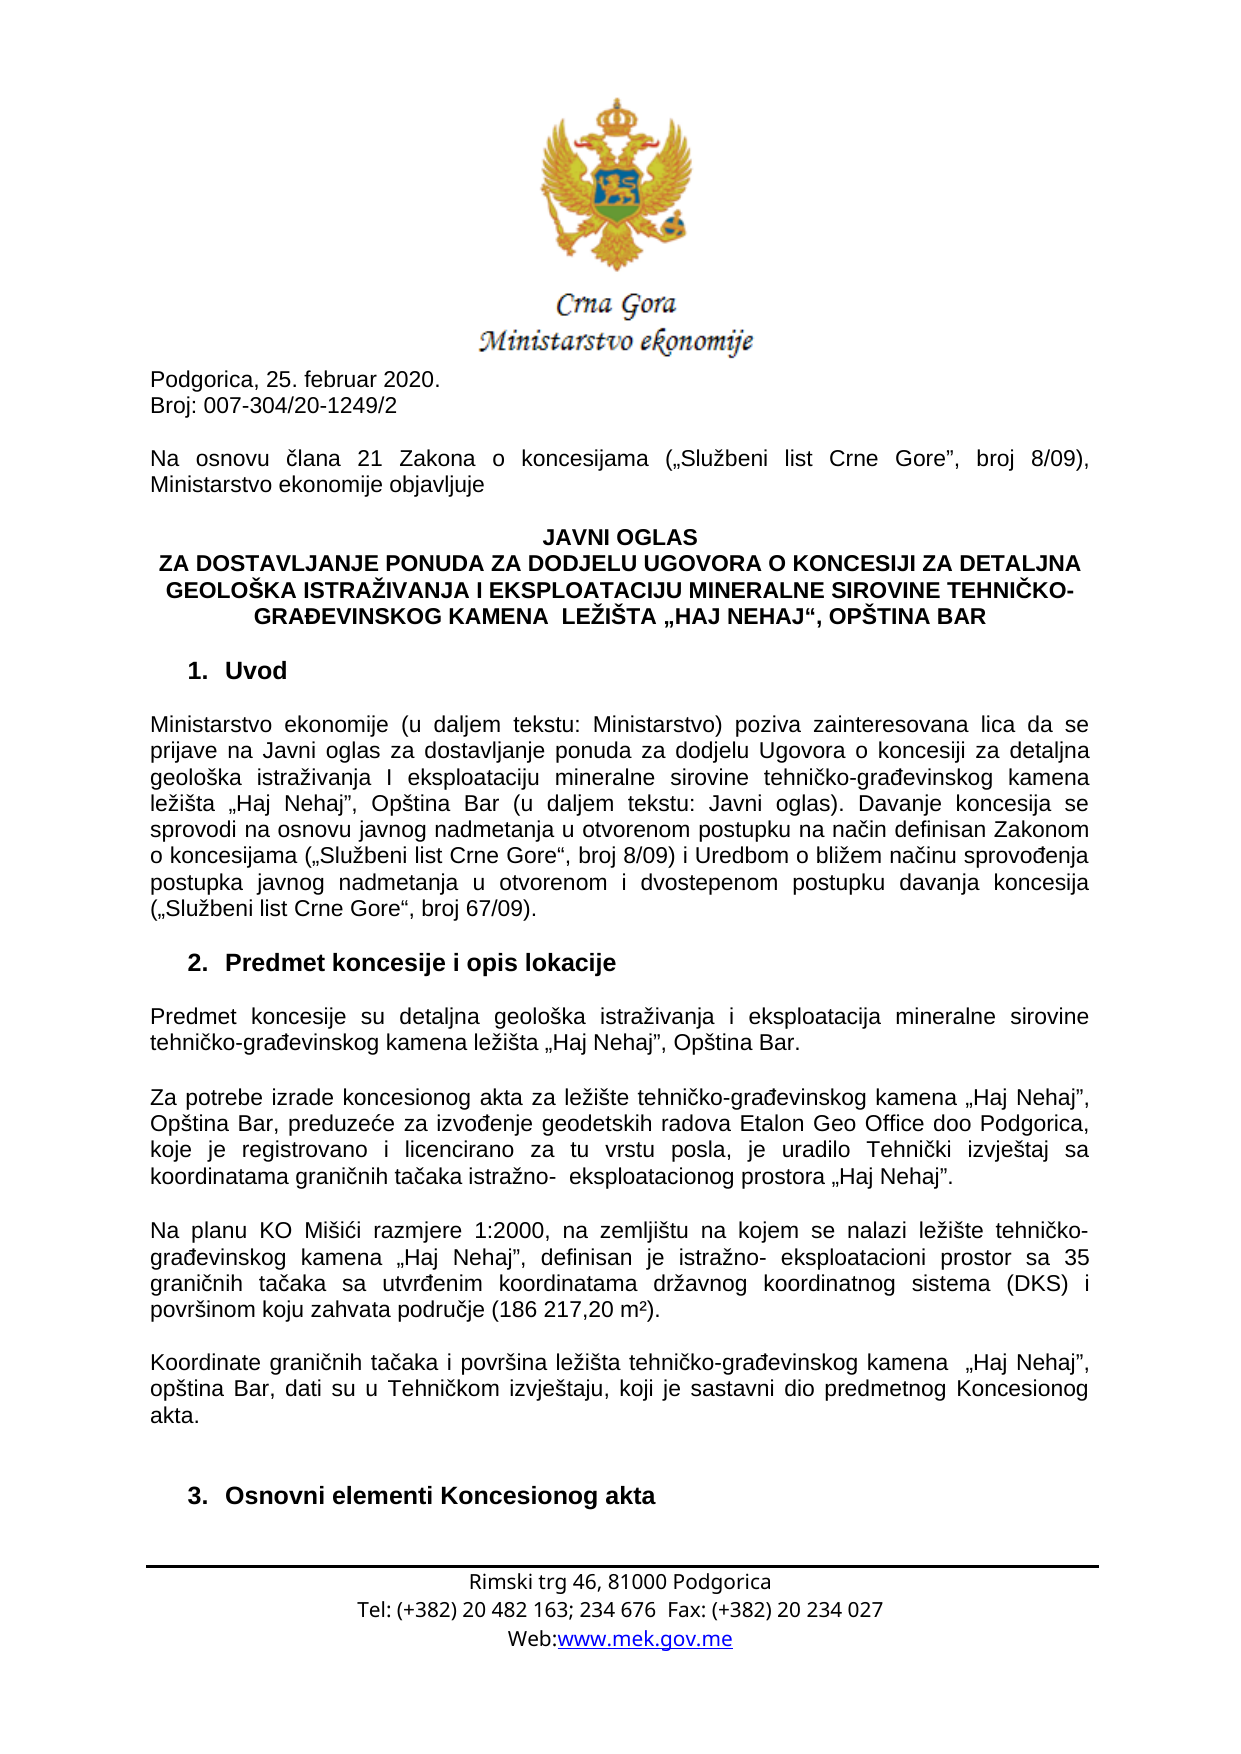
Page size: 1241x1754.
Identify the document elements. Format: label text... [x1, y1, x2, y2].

text Za potrebe izrade koncesionog akta za ležište tehničko-građevinskog kamena „Haj Nehaj”, Opština Bar, preduzeće za izvođenje geodetskih radova Etalon Geo Office doo Podgorica, koje je registrovano i licencirano za tu vrstu posla, je uradilo Tehnički izvještaj sa koordinatama graničnih tačaka istražno- eksploatacionog prostora „Haj Nehaj”. [150, 1084, 1090, 1189]
text Na osnovu člana 21 Zakona o koncesijama („Službeni list Crne Gore”, broj 8/09), Ministarstvo ekonomije objavljuje [150, 445, 1090, 497]
picture [423, 73, 817, 366]
text Koordinate graničnih tačaka i površina ležišta tehničko-građevinskog kamena „Haj Nehaj”, opština Bar, dati su u Tehničkom izvještaju, koji je sastavni dio predmetnog Koncesionog akta. [150, 1349, 1090, 1428]
text JAVNI OGLAS [150, 524, 1090, 550]
text Na planu KO Mišići razmjere 1:2000, na zemljištu na kojem se nalazi ležište tehničko-građevinskog kamena „Haj Nehaj”, definisan je istražno- eksploatacioni prostor sa 35 graničnih tačaka sa utvrđenim koordinatama državnog koordinatnog sistema (DKS) i površinom koju zahvata područje (186 217,20 m²). [150, 1217, 1090, 1323]
list Uvod [187, 656, 1090, 684]
list Osnovni elementi Koncesionog akta [187, 1481, 1075, 1509]
text Ministarstvo ekonomije (u daljem tekstu: Ministarstvo) poziva zainteresovana lica da se prijave na Javni oglas za dostavljanje ponuda za dodjelu Ugovora o koncesiji za detaljna geološka istraživanja I eksploataciju mineralne sirovine tehničko-građevinskog kamena ležišta „Haj Nehaj”, Opština Bar (u daljem tekstu: Javni oglas). Davanje koncesija se sprovodi na osnovu javnog nadmetanja u otvorenom postupku na način definisan Zakonom o koncesijama („Službeni list Crne Gore“, broj 8/09) i Uredbom o bližem načinu sprovođenja postupka javnog nadmetanja u otvorenom i dvostepenom postupku davanja koncesija („Službeni list Crne Gore“, broj 67/09). [150, 711, 1090, 922]
text Predmet koncesije su detaljna geološka istraživanja i eksploatacija mineralne sirovine tehničko-građevinskog kamena ležišta „Haj Nehaj”, Opština Bar. [150, 1003, 1090, 1056]
list Predmet koncesije i opis lokacije [187, 948, 1090, 977]
text ZA DOSTAVLJANJE PONUDA ZA DODJELU UGOVORA O KONCESIJI ZA DETALJNA GEOLOŠKA ISTRAŽIVANJA I EKSPLOATACIJU MINERALNE SIROVINE TEHNIČKO-GRAĐEVINSKOG KAMENA LEŽIŠTA „HAJ NEHAJ“, OPŠTINA BAR [150, 550, 1090, 629]
text Podgorica, 25. februar 2020. [150, 366, 1090, 392]
text Broj: 007-304/20-1249/2 [150, 392, 1090, 418]
